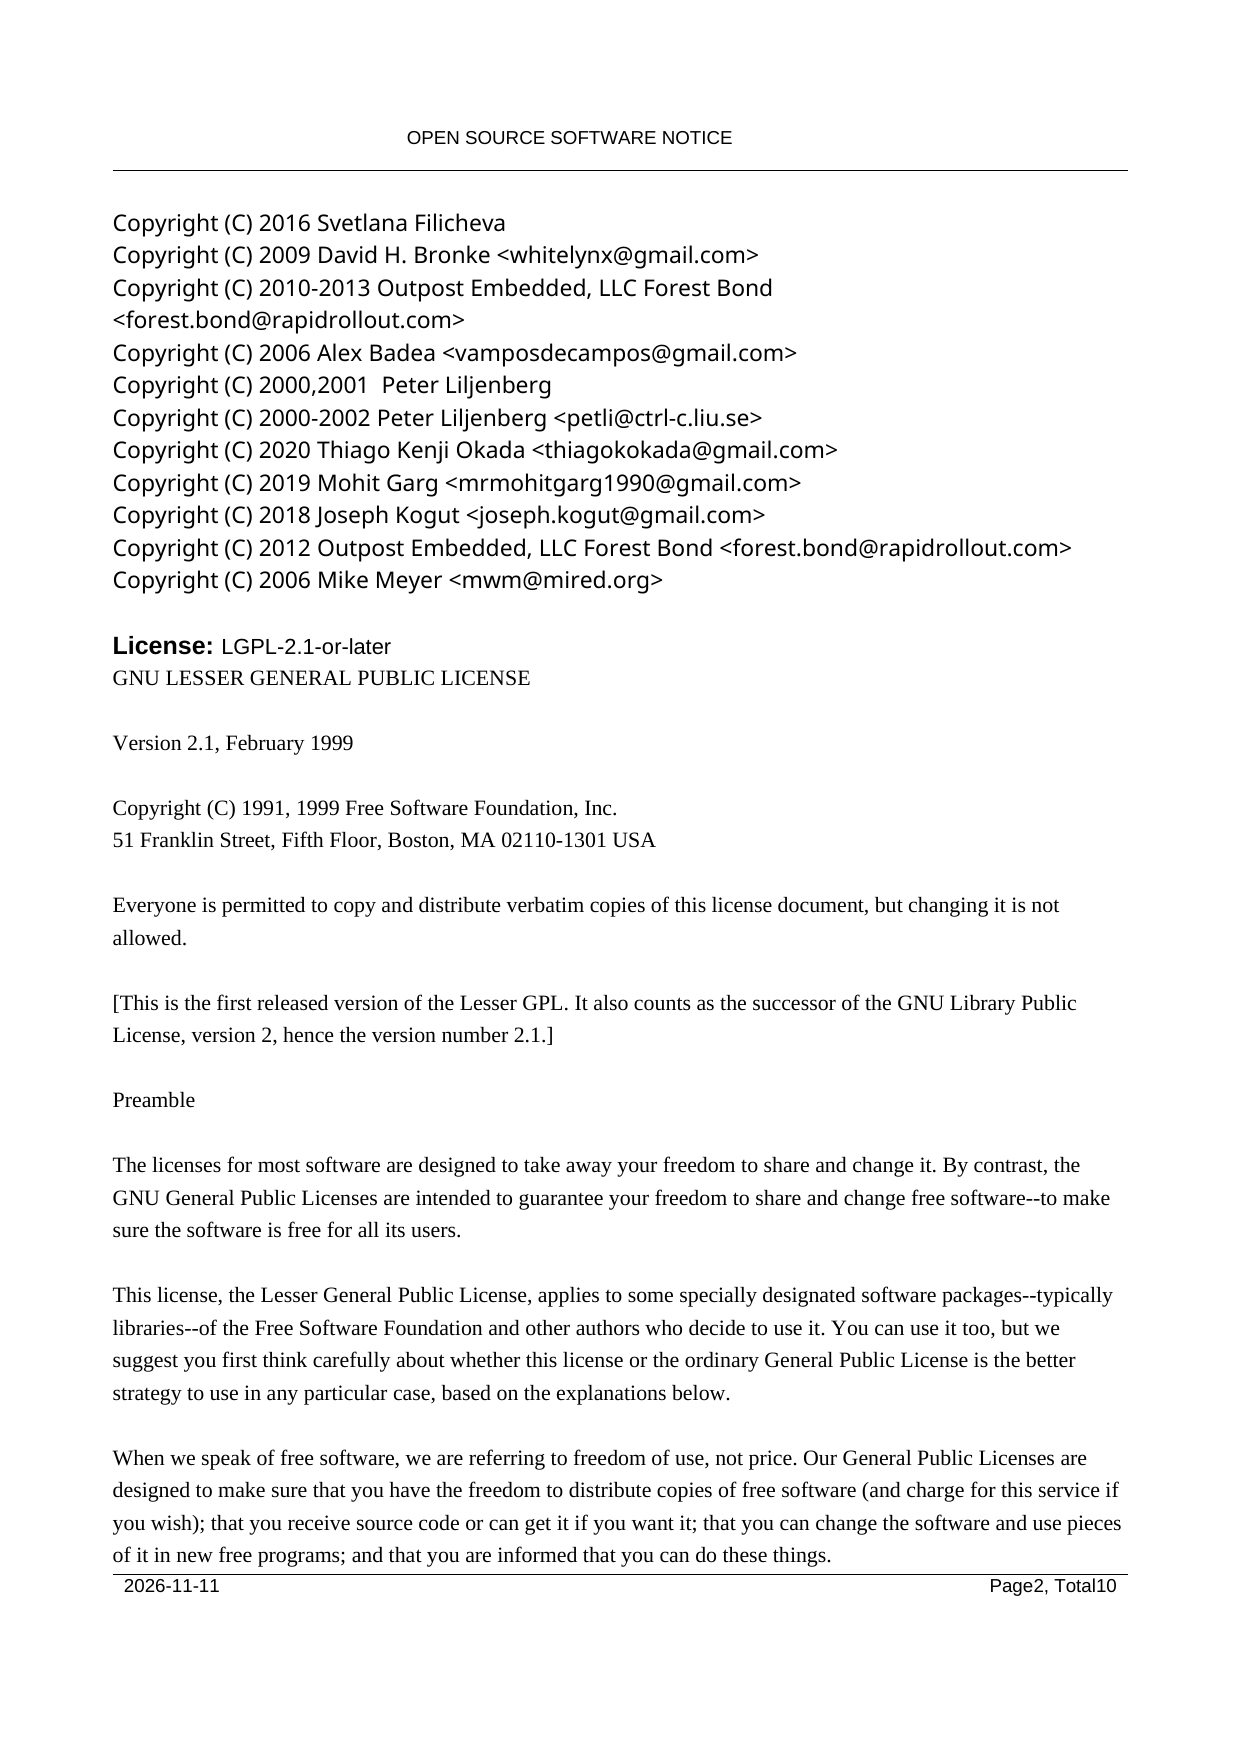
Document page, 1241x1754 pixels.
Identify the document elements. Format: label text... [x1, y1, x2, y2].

text This license, the Lesser General Public License, applies to some specially designated software packages--typically libraries--of the Free Software Foundation and other authors who decide to use it. You can use it too, but we suggest you first think carefully about whether this license or the ordinary General Public License is the better strategy to use in any particular case, based on the explanations below. [112, 1279, 1128, 1409]
text License: LGPL-2.1-or-later [112, 629, 1128, 661]
text Preamble [112, 1084, 1128, 1116]
text 51 Franklin Street, Fifth Floor, Boston, MA 02110-1301 USA [112, 824, 1128, 856]
text When we speak of free software, we are referring to freedom of use, not price. Our General Public Licenses are designed to make sure that you have the freedom to distribute copies of free software (and charge for this service if you wish); that you receive source code or can get it if you want it; that you can change the software and use pieces of it in new free programs; and that you are informed that you can do these things. [112, 1441, 1128, 1571]
text Everyone is permitted to copy and distribute verbatim copies of this license document, but changing it is not allowed. [112, 889, 1128, 954]
text The licenses for most software are designed to take away your freedom to share and change it. By contrast, the GNU General Public Licenses are intended to guarantee your freedom to share and change free software--to make sure the software is free for all its users. [112, 1149, 1128, 1246]
text Version 2.1, February 1999 [112, 726, 1128, 759]
text [This is the first released version of the Lesser GPL. It also counts as the successor of the GNU Library Public License, version 2, hence the version number 2.1.] [112, 986, 1128, 1051]
text GNU LESSER GENERAL PUBLIC LICENSE [112, 661, 1128, 694]
text Copyright (C) 1991, 1999 Free Software Foundation, Inc. [112, 791, 1128, 824]
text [112, 206, 1128, 629]
